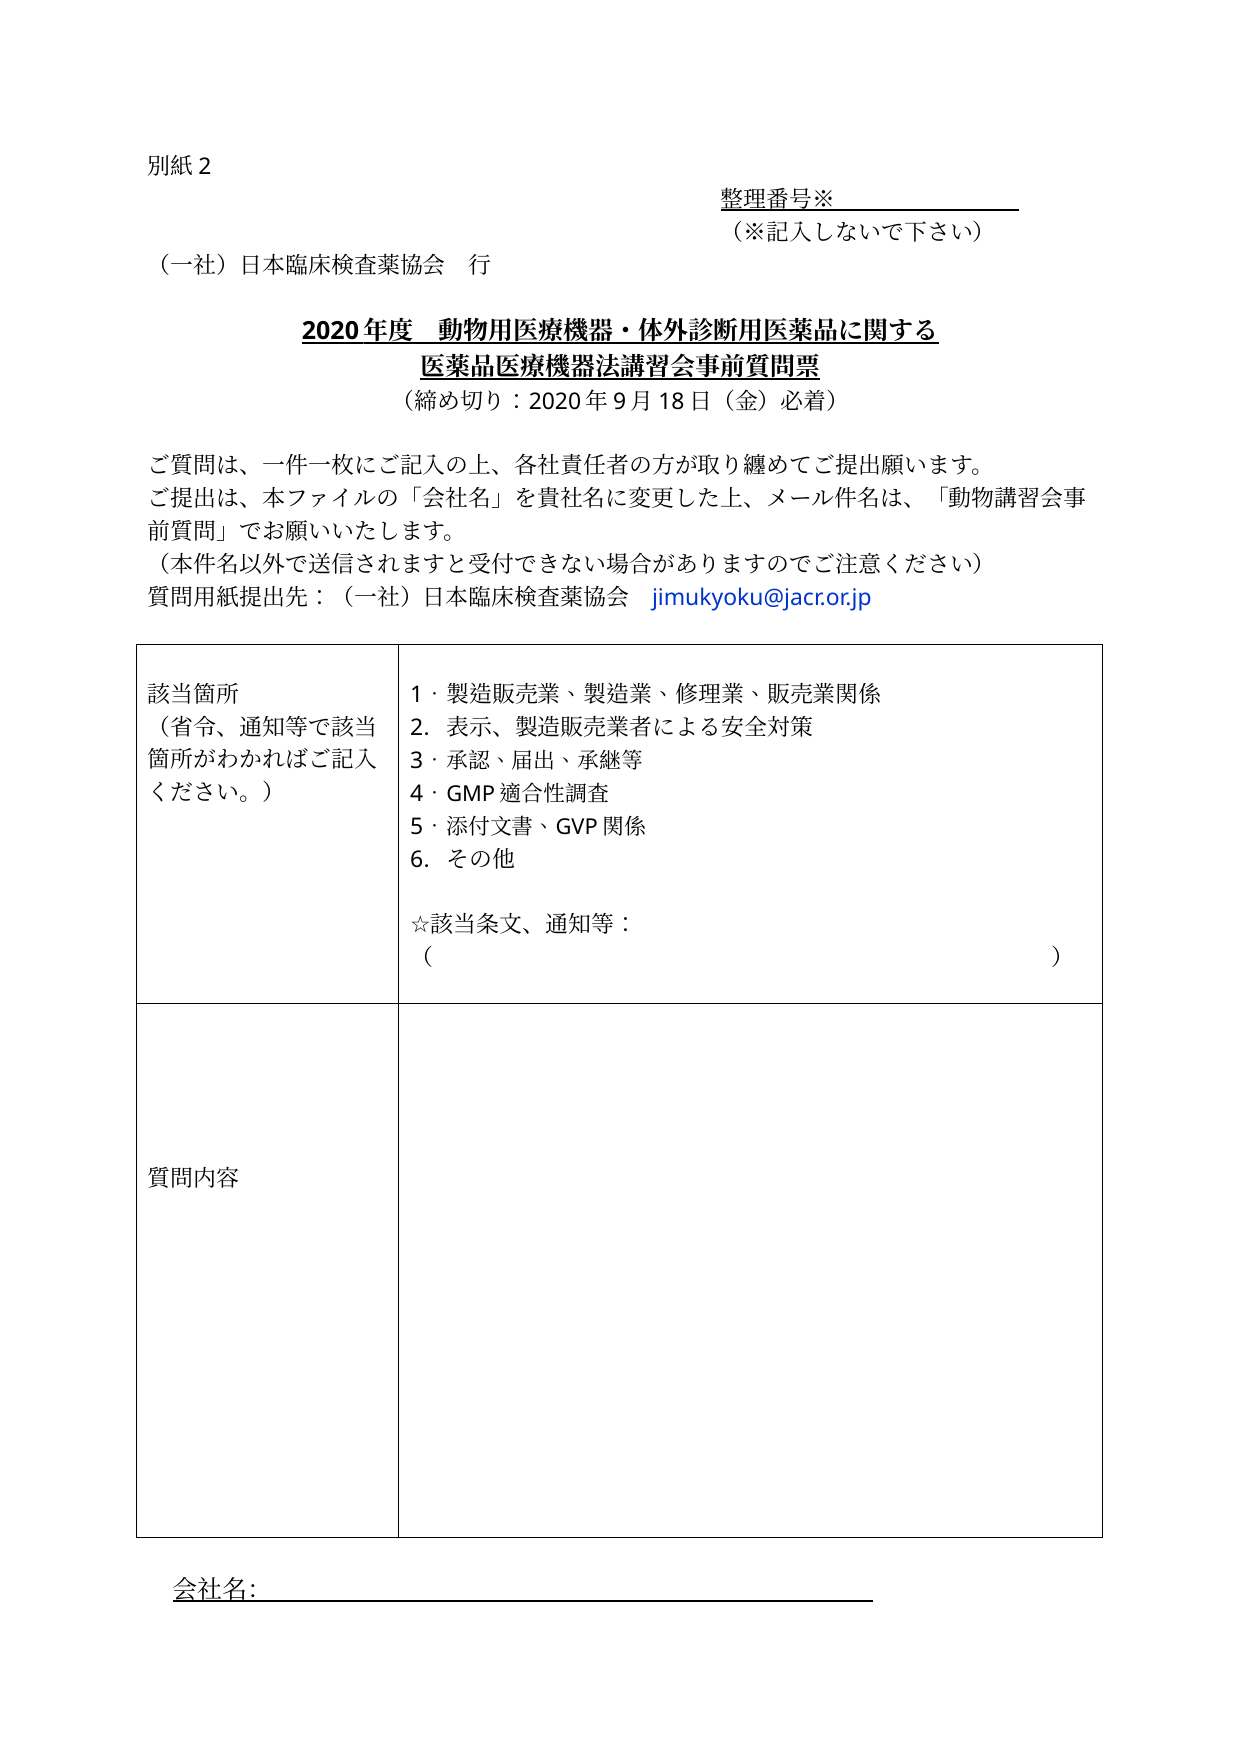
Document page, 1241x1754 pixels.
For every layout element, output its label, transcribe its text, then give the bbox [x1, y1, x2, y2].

text ご質問は、一件一枚にご記入の上、各社責任者の方が取り纏めてご提出願います。 [148, 447, 1092, 480]
table_header 1．製造販売業、製造業、修理業、販売業関係 2．表示、製造販売業者による安全対策 3．承認、届出、承継等 4．GMP適合性調査 5．添付文書、GVP関係 6．その他 ☆該当条文、通知等： （ ） [399, 645, 1102, 1003]
table_cell 質問内容 [137, 1004, 398, 1537]
text 質問用紙提出先：（一社）日本臨床検査薬協会 jimukyoku@jacr.or.jp [148, 579, 1092, 612]
table_header 該当箇所 （省令、通知等で該当箇所がわかればご記入ください。） [137, 645, 398, 1003]
text 2020年度 動物用医療機器・体外診断用医薬品に関する [148, 311, 1092, 347]
text ご提出は、本ファイルの「会社名」を貴社名に変更した上、メール件名は、「動物講習会事前質問」でお願いいたします。 [148, 480, 1092, 546]
text 整理番号※ [148, 181, 1092, 214]
table_cell [399, 1004, 1102, 1537]
text （※記入しないで下さい） [148, 214, 1092, 247]
text （本件名以外で送信されますと受付できない場合がありますのでご注意ください） [148, 546, 1092, 579]
text 別紙2 [148, 148, 1092, 181]
text （一社）日本臨床検査薬協会 行 [148, 247, 1092, 280]
text 会社名： [148, 1569, 1092, 1605]
text 医薬品医療機器法講習会事前質問票 [148, 347, 1092, 383]
text （締め切り：2020年9月18日（金）必着） [148, 383, 1092, 416]
